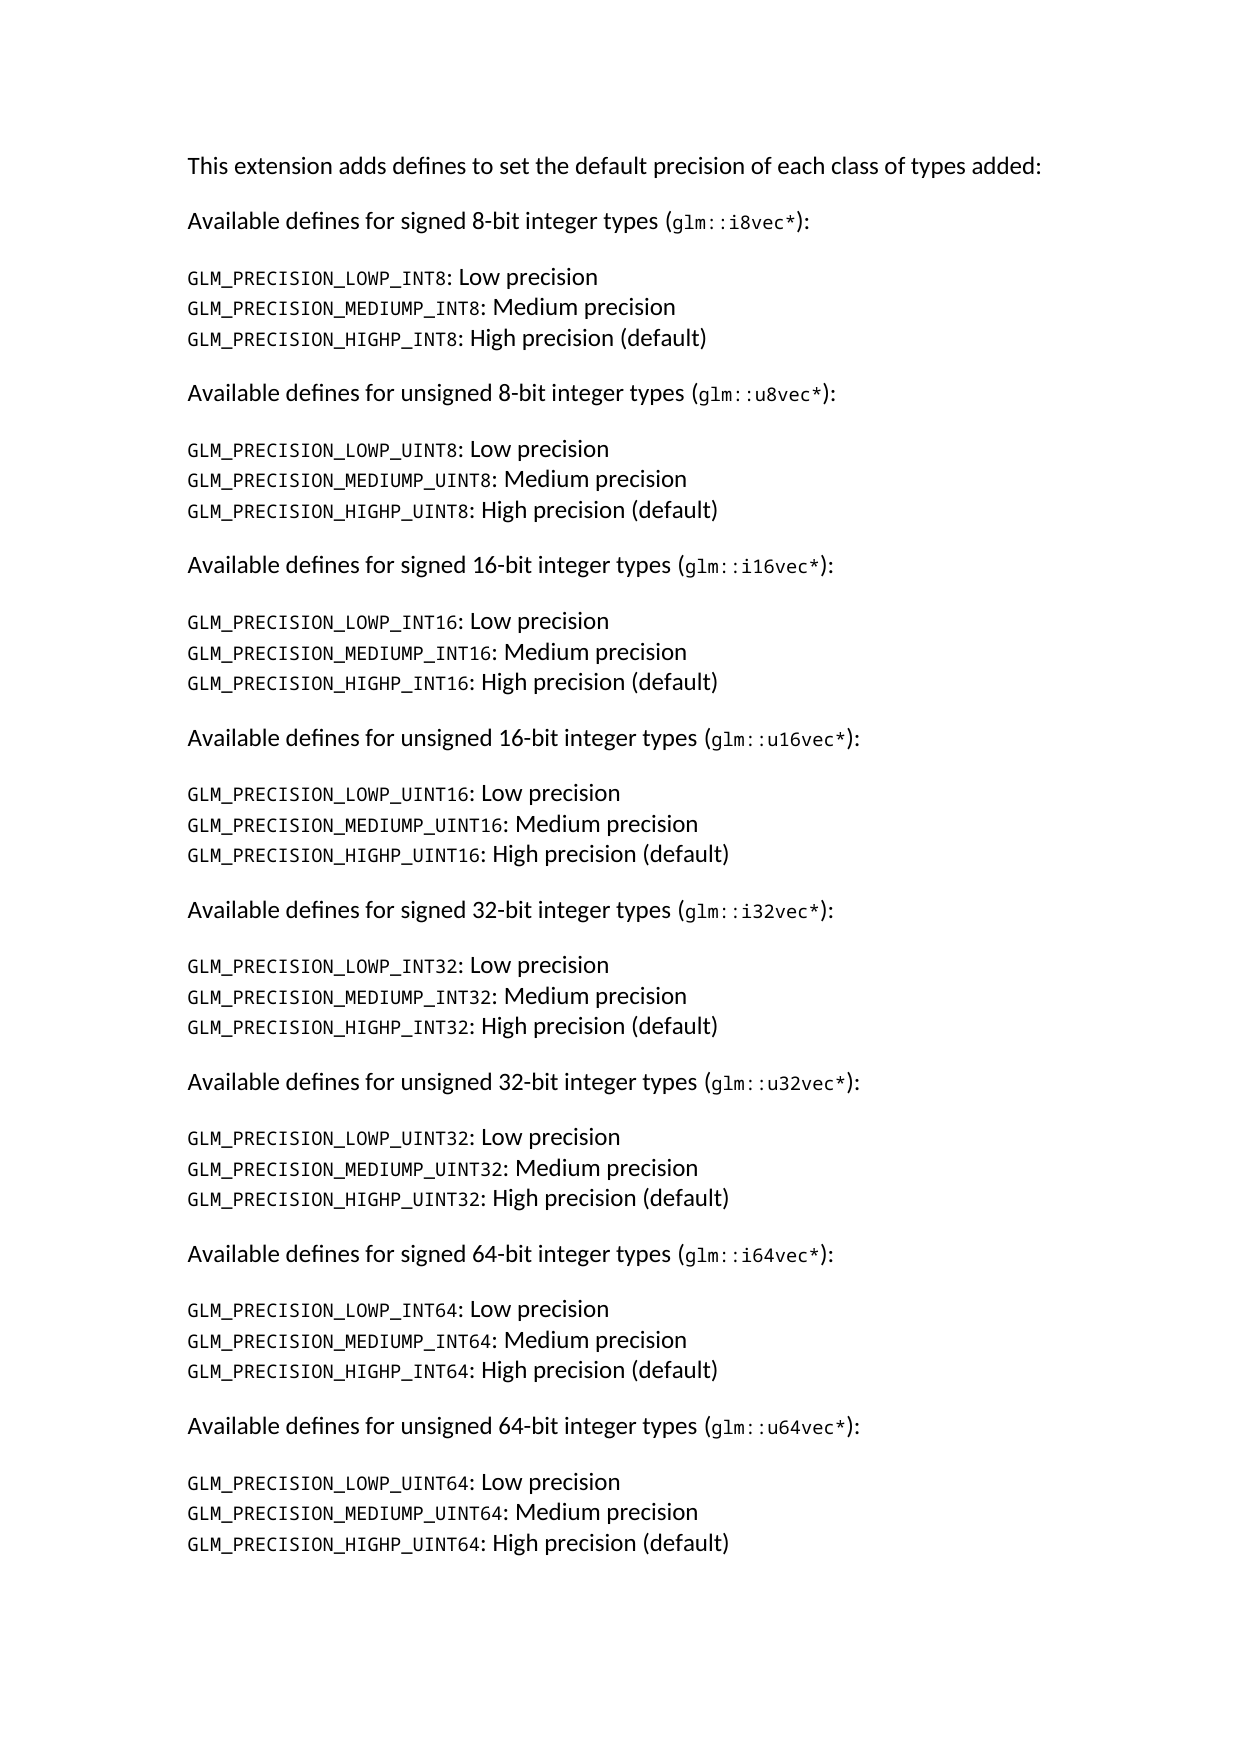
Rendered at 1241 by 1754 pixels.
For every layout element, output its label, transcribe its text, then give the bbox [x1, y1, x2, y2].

list GLM_PRECISION_MEDIUMP_UINT8: Medium precision [187, 464, 1053, 494]
text Available defines for signed 8-bit integer types (glm::i8vec*): [187, 206, 1053, 236]
list GLM_PRECISION_LOWP_UINT8: Low precision [187, 433, 1053, 464]
list GLM_PRECISION_LOWP_UINT32: Low precision [187, 1121, 1053, 1152]
list GLM_PRECISION_LOWP_UINT16: Low precision [187, 777, 1053, 808]
text Available defines for unsigned 8-bit integer types (glm::u8vec*): [187, 378, 1053, 408]
list GLM_PRECISION_MEDIUMP_UINT16: Medium precision [187, 808, 1053, 838]
text This extension adds defines to set the default precision of each class of types added: [187, 150, 1053, 181]
list GLM_PRECISION_MEDIUMP_INT64: Medium precision [187, 1324, 1053, 1354]
list GLM_PRECISION_LOWP_INT16: Low precision [187, 605, 1053, 636]
text Available defines for unsigned 32-bit integer types (glm::u32vec*): [187, 1066, 1053, 1096]
text Available defines for signed 16-bit integer types (glm::i16vec*): [187, 550, 1053, 580]
text Available defines for signed 64-bit integer types (glm::i64vec*): [187, 1238, 1053, 1268]
list GLM_PRECISION_MEDIUMP_INT8: Medium precision [187, 292, 1053, 322]
list GLM_PRECISION_HIGHP_UINT32: High precision (default) [187, 1182, 1053, 1213]
text Available defines for unsigned 16-bit integer types (glm::u16vec*): [187, 722, 1053, 752]
list GLM_PRECISION_LOWP_UINT64: Low precision [187, 1466, 1053, 1496]
list GLM_PRECISION_HIGHP_UINT16: High precision (default) [187, 838, 1053, 869]
list GLM_PRECISION_MEDIUMP_UINT64: Medium precision [187, 1496, 1053, 1527]
list GLM_PRECISION_MEDIUMP_UINT32: Medium precision [187, 1152, 1053, 1182]
list GLM_PRECISION_HIGHP_INT32: High precision (default) [187, 1010, 1053, 1041]
list GLM_PRECISION_MEDIUMP_INT16: Medium precision [187, 636, 1053, 666]
list GLM_PRECISION_LOWP_INT8: Low precision [187, 261, 1053, 292]
text Available defines for signed 32-bit integer types (glm::i32vec*): [187, 894, 1053, 924]
list GLM_PRECISION_HIGHP_UINT8: High precision (default) [187, 494, 1053, 525]
list GLM_PRECISION_HIGHP_INT8: High precision (default) [187, 322, 1053, 353]
list GLM_PRECISION_LOWP_INT64: Low precision [187, 1293, 1053, 1324]
list GLM_PRECISION_MEDIUMP_INT32: Medium precision [187, 980, 1053, 1010]
list GLM_PRECISION_HIGHP_INT64: High precision (default) [187, 1354, 1053, 1385]
list GLM_PRECISION_HIGHP_UINT64: High precision (default) [187, 1527, 1053, 1557]
text Available defines for unsigned 64-bit integer types (glm::u64vec*): [187, 1410, 1053, 1441]
list GLM_PRECISION_LOWP_INT32: Low precision [187, 949, 1053, 980]
list GLM_PRECISION_HIGHP_INT16: High precision (default) [187, 666, 1053, 697]
